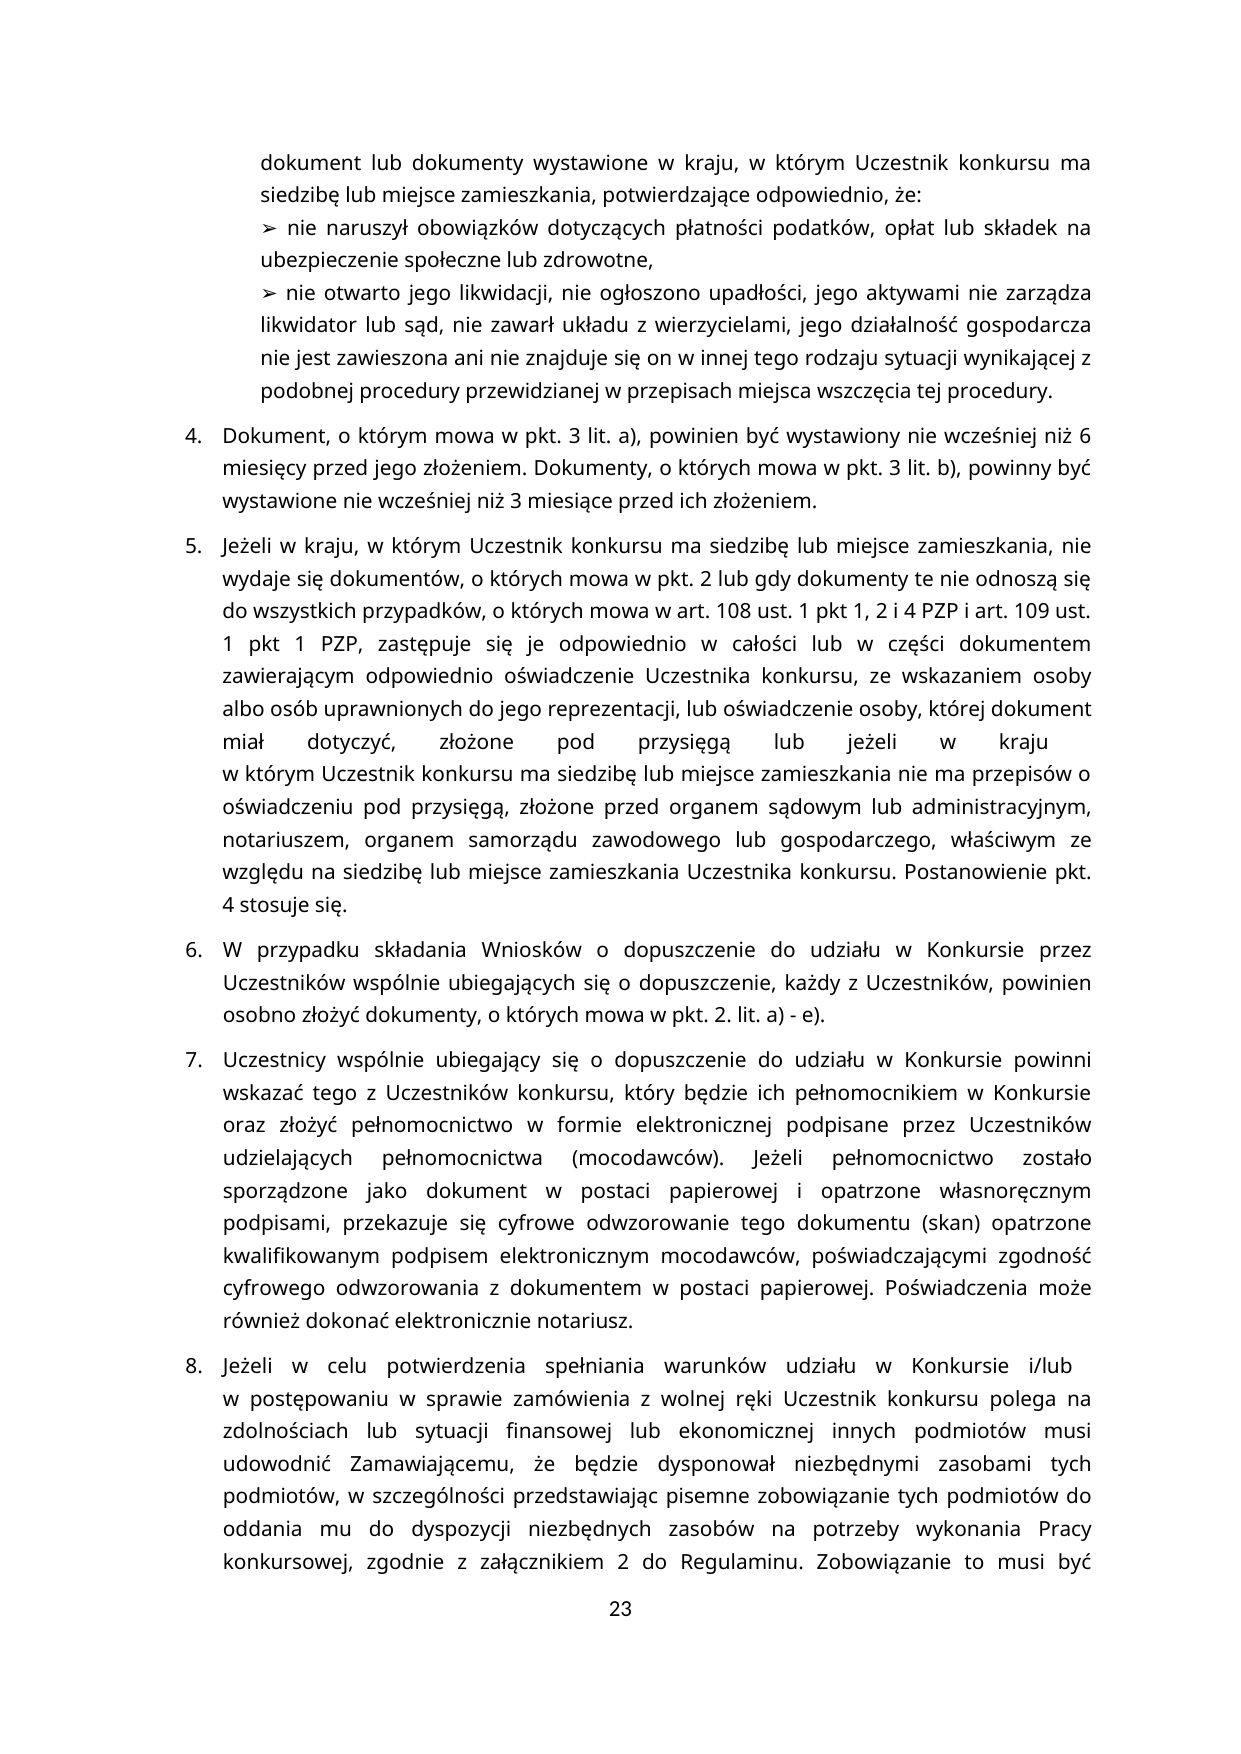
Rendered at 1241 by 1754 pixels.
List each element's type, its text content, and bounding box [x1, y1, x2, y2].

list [223, 148, 1093, 209]
text ➢ nie otwarto jego likwidacji, nie ogłoszono upadłości, jego aktywami nie zarządza likwidator lub sąd, nie zawarł układu z wierzycielami, jego działalność gospodarcza nie jest zawieszona ani nie znajduje się on w innej tego rodzaju sytuacji wynikającej z podobnej procedury przewidzianej w przepisach miejsca wszczęcia tej procedury. [260, 278, 1093, 404]
list Dokument, o którym mowa w pkt. 3 lit. a), powinien być wystawiony nie wcześniej niż 6 miesięcy przed jego złożeniem. Dokumenty, o których mowa w pkt. 3 lit. b), powinny być wystawione nie wcześniej niż 3 miesiące przed ich złożeniem. [185, 421, 1093, 514]
list Uczestnicy wspólnie ubiegający się o dopuszczenie do udziału w Konkursie powinni wskazać tego z Uczestników konkursu, który będzie ich pełnomocnikiem w Konkursie oraz złożyć pełnomocnictwo w formie elektronicznej podpisane przez Uczestników udzielających pełnomocnictwa (mocodawców). Jeżeli pełnomocnictwo zostało sporządzone jako dokument w postaci papierowej i opatrzone własnoręcznym podpisami, przekazuje się cyfrowe odwzorowanie tego dokumentu (skan) opatrzone kwalifikowanym podpisem elektronicznym mocodawców, poświadczającymi zgodność cyfrowego odwzorowania z dokumentem w postaci papierowej. Poświadczenia może również dokonać elektronicznie notariusz. [185, 1045, 1093, 1334]
text ➢ nie naruszył obowiązków dotyczących płatności podatków, opłat lub składek na ubezpieczenie społeczne lub zdrowotne, [260, 213, 1093, 274]
list Jeżeli w kraju, w którym Uczestnik konkursu ma siedzibę lub miejsce zamieszkania, nie wydaje się dokumentów, o których mowa w pkt. 2 lub gdy dokumenty te nie odnoszą się do wszystkich przypadków, o których mowa w art. 108 ust. 1 pkt 1, 2 i 4 PZP i art. 109 ust. 1 pkt 1 PZP, zastępuje się je odpowiednio w całości lub w części dokumentem zawierającym odpowiednio oświadczenie Uczestnika konkursu, ze wskazaniem osoby albo osób uprawnionych do jego reprezentacji, lub oświadczenie osoby, której dokument miał dotyczyć, złożone pod przysięgą lub jeżeli w kraju w którym Uczestnik konkursu ma siedzibę lub miejsce zamieszkania nie ma przepisów o oświadczeniu pod przysięgą, złożone przed organem sądowym lub administracyjnym, notariuszem, organem samorządu zawodowego lub gospodarczego, właściwym ze względu na siedzibę lub miejsce zamieszkania Uczestnika konkursu. Postanowienie pkt. 4 stosuje się. [185, 531, 1093, 918]
list W przypadku składania Wniosków o dopuszczenie do udziału w Konkursie przez Uczestników wspólnie ubiegających się o dopuszczenie, każdy z Uczestników, powinien osobno złożyć dokumenty, o których mowa w pkt. 2. lit. a) - e). [185, 935, 1093, 1029]
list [185, 1351, 1093, 1575]
